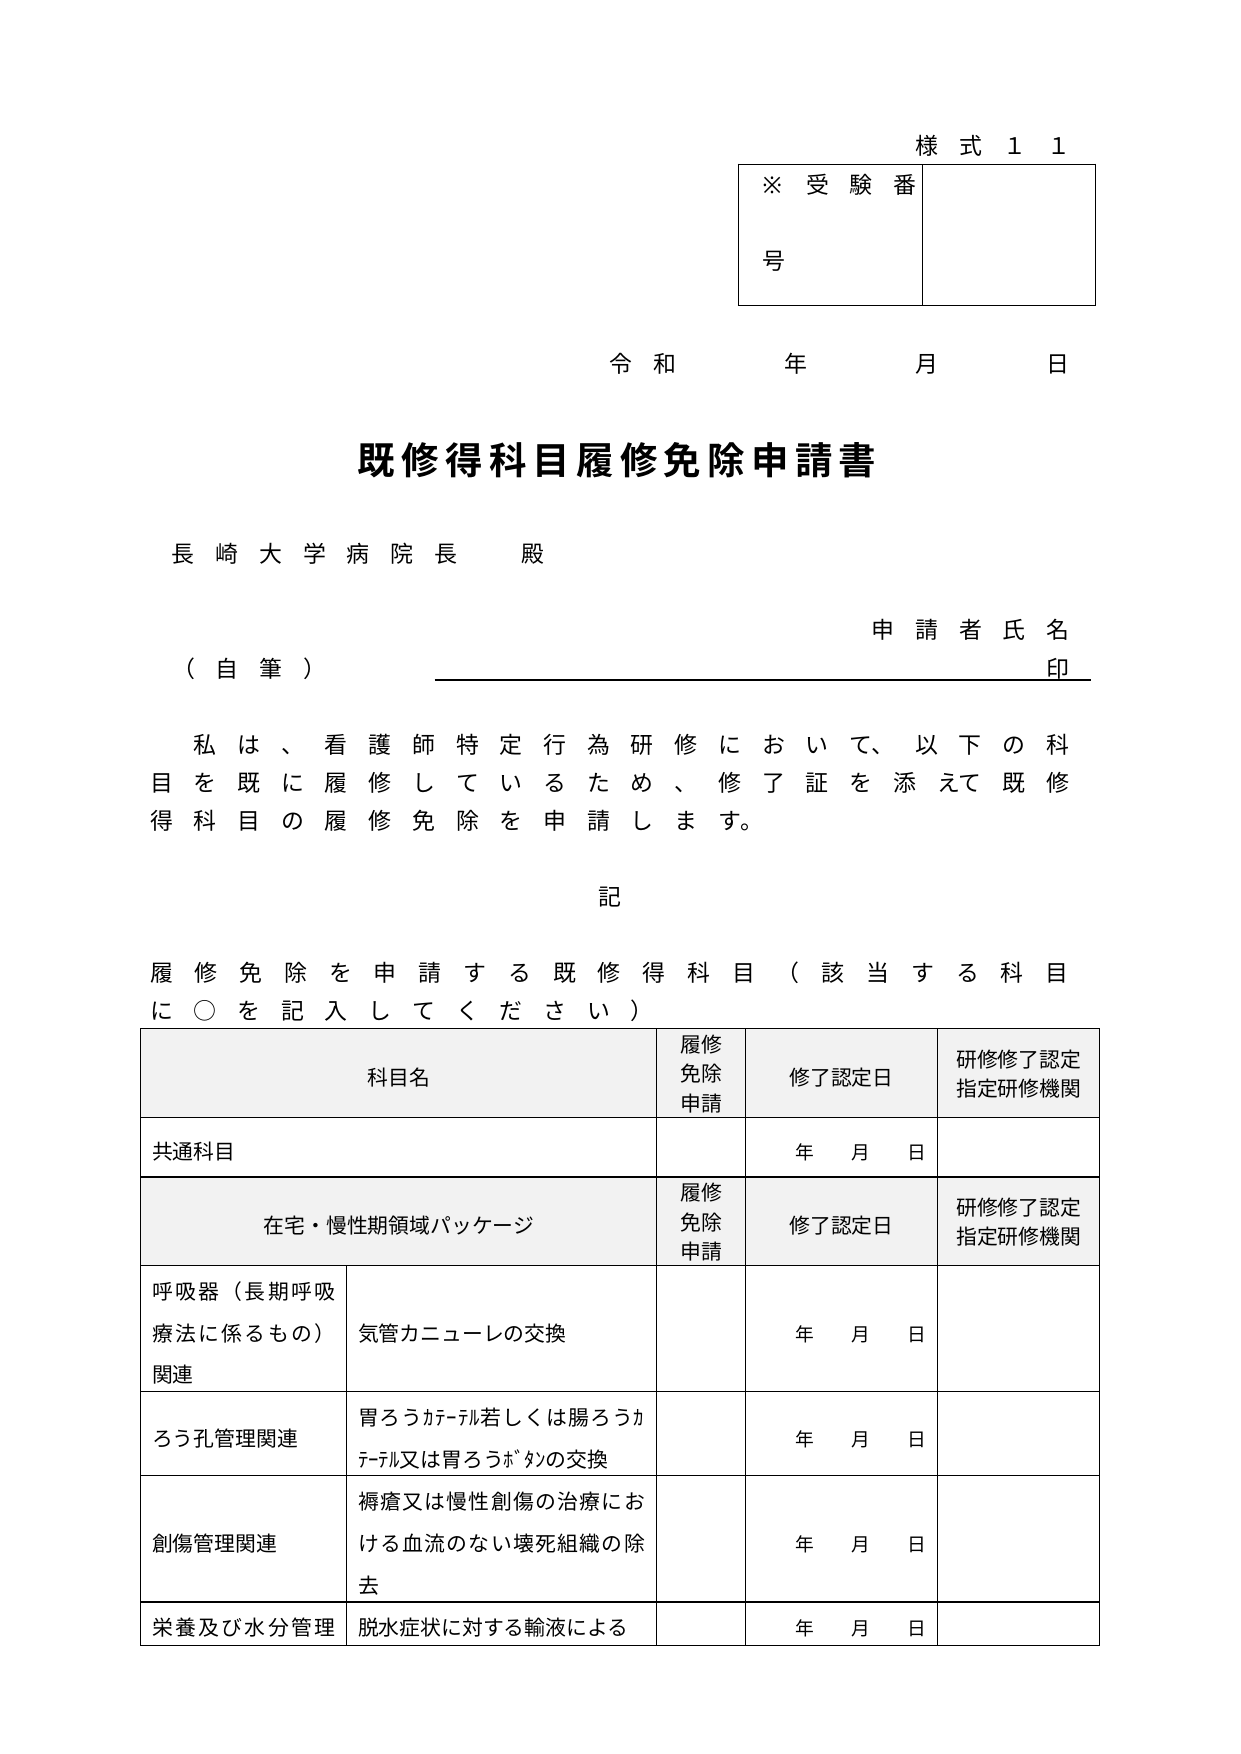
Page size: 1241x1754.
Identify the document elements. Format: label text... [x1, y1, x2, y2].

table_cell 気管カニューレの交換 [347, 1266, 656, 1391]
table_cell 年 月 日 [746, 1392, 937, 1475]
table_cell 研修修了認定 指定研修機関 [938, 1178, 1099, 1265]
table_cell [657, 1266, 745, 1391]
table_header ※受験番号 [739, 165, 922, 305]
text 履修免除を申請する既修得科目（該当する科目に○を記入してください） [150, 952, 1090, 1028]
table_cell 年 月 日 [746, 1118, 937, 1176]
text 長崎大学病院長 殿 [150, 534, 1090, 572]
table_cell [938, 1476, 1099, 1601]
table_header [923, 165, 1095, 305]
table_cell [657, 1476, 745, 1601]
table_cell [657, 1392, 745, 1475]
text 申請者氏名（自筆） 印 [150, 610, 1090, 686]
table_cell [938, 1392, 1099, 1475]
table_header 履修 免除 申請 [657, 1029, 745, 1117]
table_cell [938, 1118, 1099, 1176]
text 記 [150, 876, 1090, 914]
table_cell 褥瘡又は慢性創傷の治療における血流のない壊死組織の除去 [347, 1476, 656, 1601]
table_cell 履修 免除 申請 [657, 1178, 745, 1265]
table_cell 脱水症状に対する輸液による 補正 [347, 1603, 656, 1645]
table_cell 年 月 日 [746, 1476, 937, 1601]
table_cell 呼吸器（長期呼吸療法に係るもの）関連 [141, 1266, 346, 1391]
table_header 科目名 [141, 1029, 656, 1117]
table_cell 創傷管理関連 [141, 1476, 346, 1601]
table_cell 栄養及び水分管理に係る薬剤投与関連 [141, 1603, 346, 1645]
text 私は、看護師特定行為研修において、以下の科目を既に履修しているため、修了証を添えて既修得科目の履修免除を申請します。 [150, 724, 1090, 838]
table_header 研修修了認定 指定研修機関 [938, 1029, 1099, 1117]
table_cell [938, 1603, 1099, 1645]
table_cell 年 月 日 [746, 1603, 937, 1645]
table_cell ろう孔管理関連 [141, 1392, 346, 1475]
table_cell [938, 1266, 1099, 1391]
table_cell 胃ろうｶﾃｰﾃﾙ若しくは腸ろうｶﾃｰﾃﾙ又は胃ろうﾎﾞﾀﾝの交換 [347, 1392, 656, 1475]
text 既修得科目履修免除申請書 [150, 420, 1090, 496]
table_cell [657, 1603, 745, 1645]
text 令和 年 月 日 [150, 344, 1090, 382]
table_cell 修了認定日 [746, 1178, 937, 1265]
table_cell 在宅・慢性期領域パッケージ [141, 1178, 656, 1265]
table_header 修了認定日 [746, 1029, 937, 1117]
table_cell 共通科目 [141, 1118, 656, 1176]
table_cell 年 月 日 [746, 1266, 937, 1391]
table_cell [657, 1118, 745, 1176]
text 様式１１ [150, 125, 1090, 163]
